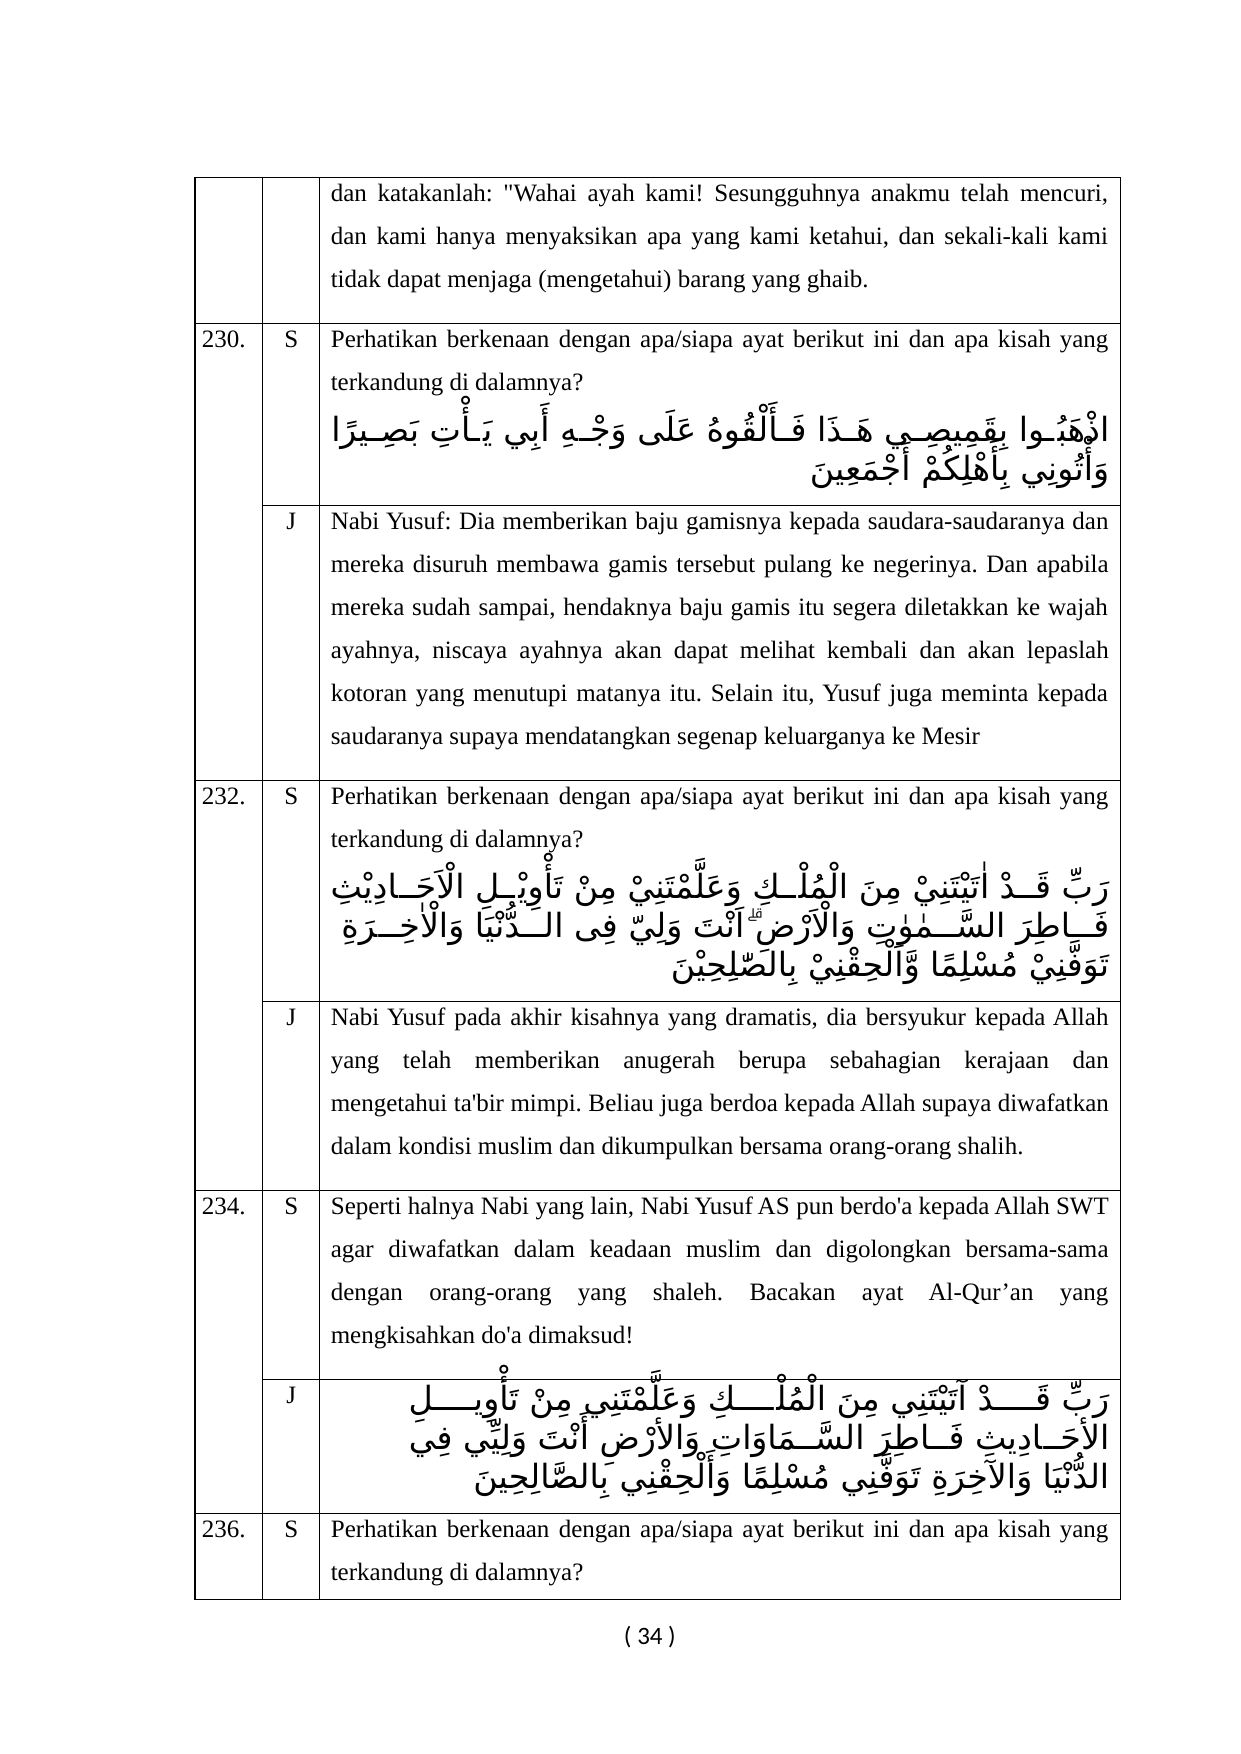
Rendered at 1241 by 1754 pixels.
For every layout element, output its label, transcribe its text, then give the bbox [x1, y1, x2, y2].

table_cell رَبِّ قَدْ آتَيْتَنِي مِنَ الْمُلْكِ وَعَلَّمْتَنِي مِنْ تَأْوِيلِ الأحَادِيثِ فَاطِرَ السَّمَاوَاتِ وَالأرْضِ أَنْتَ وَلِيِّي فِي الدُّنْيَا وَالآخِرَةِ تَوَفَّنِي مُسْلِمًا وَأَلْحِقْنِي بِالصَّالِحِينَ [320, 1380, 1120, 1513]
table_cell S [263, 324, 319, 505]
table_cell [320, 178, 1120, 323]
table_cell Seperti halnya Nabi yang lain, Nabi Yusuf AS pun berdo'a kepada Allah SWT agar diwafatkan dalam keadaan muslim dan digolongkan bersama-sama dengan orang-orang yang shaleh. Bacakan ayat Al-Qur’an yang mengkisahkan do'a dimaksud! [320, 1191, 1120, 1379]
table_cell S [263, 1191, 319, 1379]
table_cell Nabi Yusuf: Dia memberikan baju gamisnya kepada saudara-saudaranya dan mereka disuruh membawa gamis tersebut pulang ke negerinya. Dan apabila mereka sudah sampai, hendaknya baju gamis itu segera diletakkan ke wajah ayahnya, niscaya ayahnya akan dapat melihat kembali dan akan lepaslah kotoran yang menutupi matanya itu. Selain itu, Yusuf juga meminta kepada saudaranya supaya mendatangkan segenap keluarganya ke Mesir [320, 506, 1120, 780]
table_cell Perhatikan berkenaan dengan apa/siapa ayat berikut ini dan apa kisah yang terkandung di dalamnya? رَبِّ قَدْ اٰتَيْتَنِيْ مِنَ الْمُلْكِ وَعَلَّمْتَنِيْ مِنْ تَأْوِيْلِ الْاَحَادِيْثِۚ فَاطِرَ السَّمٰوٰتِ وَالْاَرْضِۗ اَنْتَ وَلِيّ فِى الدُّنْيَا وَالْاٰخِرَةِ ۚ تَوَفَّنِيْ مُسْلِمًا وَّاَلْحِقْنِيْ بِالصّٰلِحِيْنَ [320, 781, 1120, 1001]
table_cell [196, 324, 262, 780]
table_cell S [263, 1514, 319, 1599]
table_cell J [263, 1380, 319, 1513]
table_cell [320, 1514, 1120, 1599]
table_cell [196, 1514, 262, 1599]
table_cell J [263, 1002, 319, 1190]
table_cell J [263, 178, 319, 323]
table_cell Perhatikan berkenaan dengan apa/siapa ayat berikut ini dan apa kisah yang terkandung di dalamnya? اذْهَبُوا بِقَمِيصِي هَذَا فَأَلْقُوهُ عَلَى وَجْهِ أَبِي يَأْتِ بَصِيرًا وَأْتُونِي بِأَهْلِكُمْ أَجْمَعِينَ [320, 324, 1120, 505]
table_cell [196, 1191, 262, 1513]
table_cell S [263, 781, 319, 1001]
table_cell Nabi Yusuf pada akhir kisahnya yang dramatis, dia bersyukur kepada Allah yang telah memberikan anugerah berupa sebahagian kerajaan dan mengetahui ta'bir mimpi. Beliau juga berdoa kepada Allah supaya diwafatkan dalam kondisi muslim dan dikumpulkan bersama orang-orang shalih. [320, 1002, 1120, 1190]
table_cell J [263, 506, 319, 780]
table_cell [196, 781, 262, 1190]
